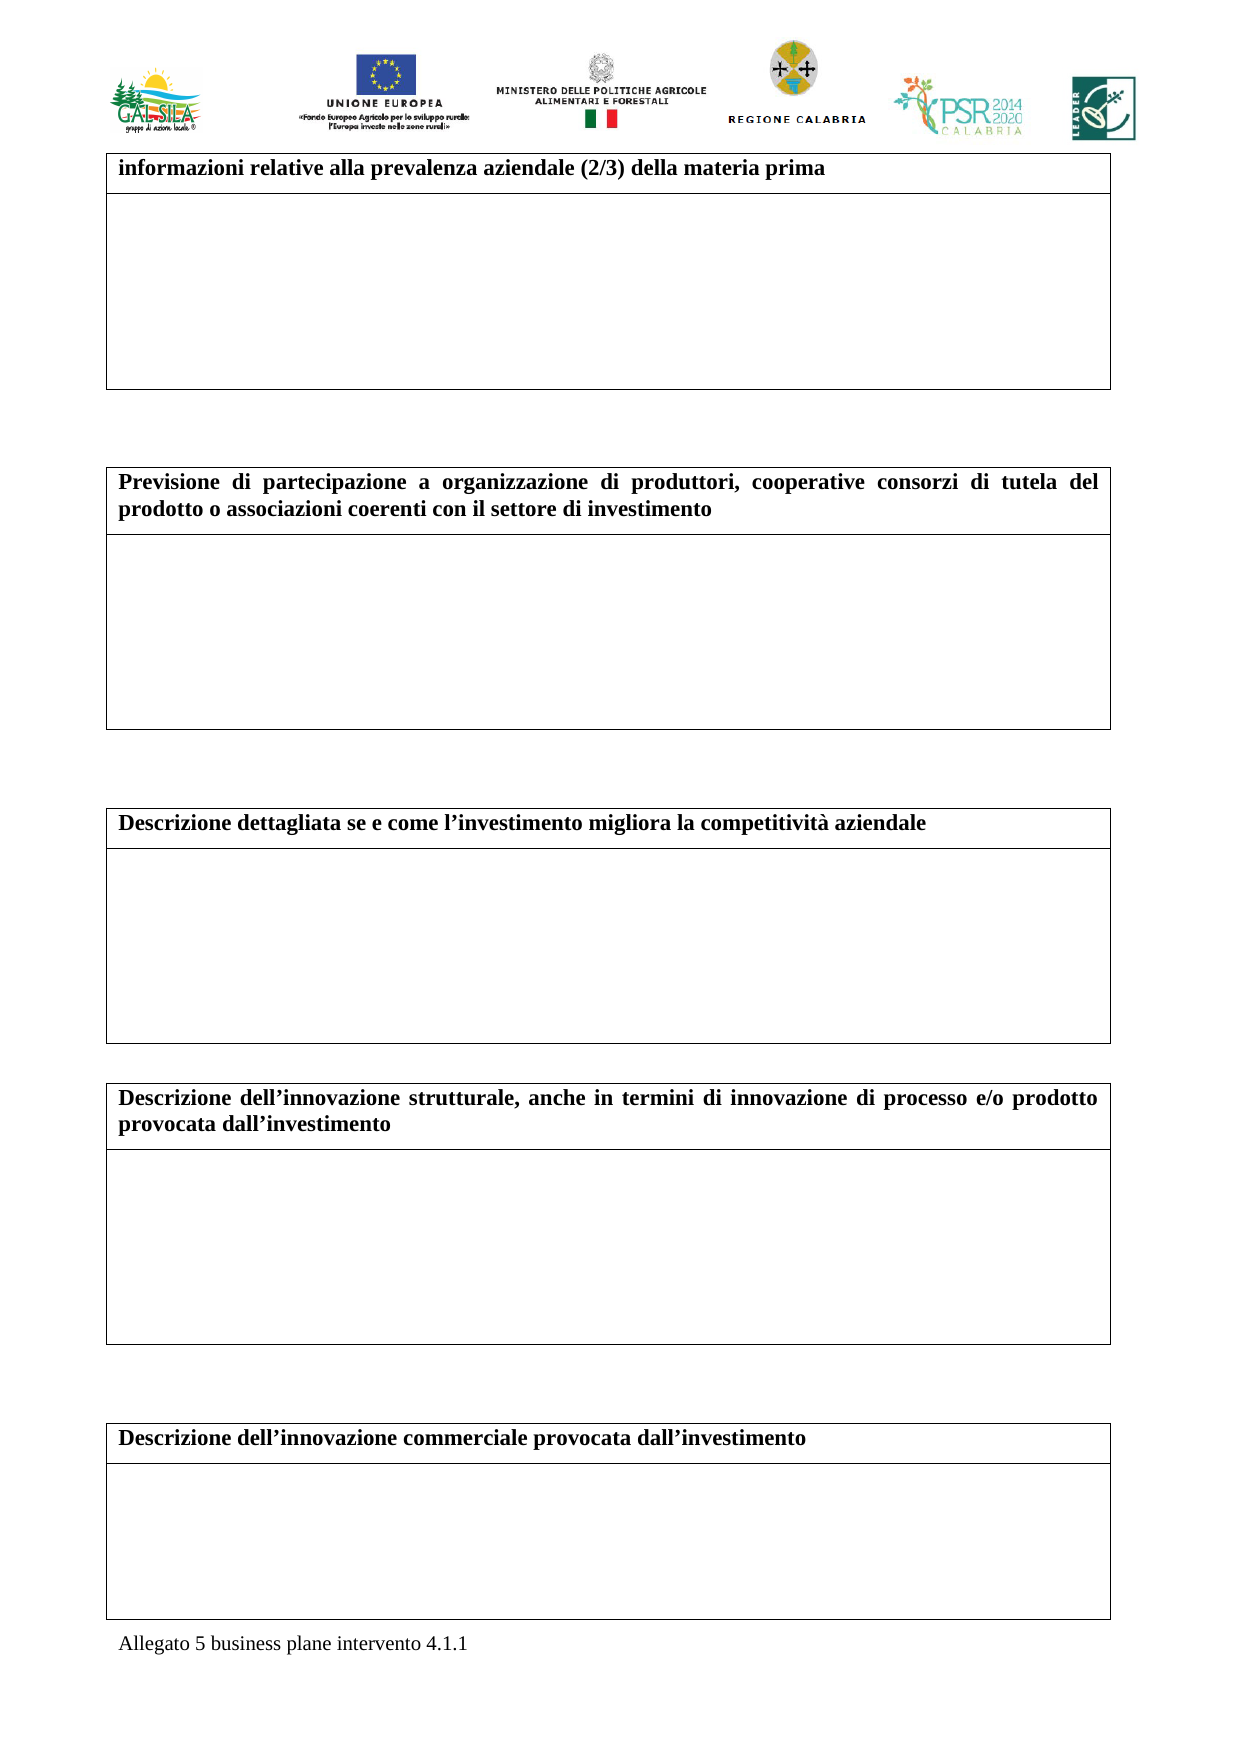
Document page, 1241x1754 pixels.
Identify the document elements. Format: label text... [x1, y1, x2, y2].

table_header Descrizione dell’innovazione strutturale, anche in termini di innovazione di processo e/o prodotto provocata dall’investimento [107, 1084, 1110, 1149]
table_cell [107, 1150, 1110, 1344]
picture [1061, 57, 1146, 154]
table_header Descrizione dettagliata se e come l’investimento migliora la competitività aziendale [107, 809, 1110, 847]
table_cell [107, 1464, 1110, 1619]
table_cell [107, 849, 1110, 1043]
table_cell [107, 194, 1110, 388]
table_cell [107, 535, 1110, 729]
table_header Descrizione dell’innovazione commerciale provocata dall’investimento [107, 1424, 1110, 1463]
table_header Previsione di partecipazione a organizzazione di produttori, cooperative consorzi di tutela del prodotto o associazioni coerenti con il settore di investimento [107, 468, 1110, 533]
